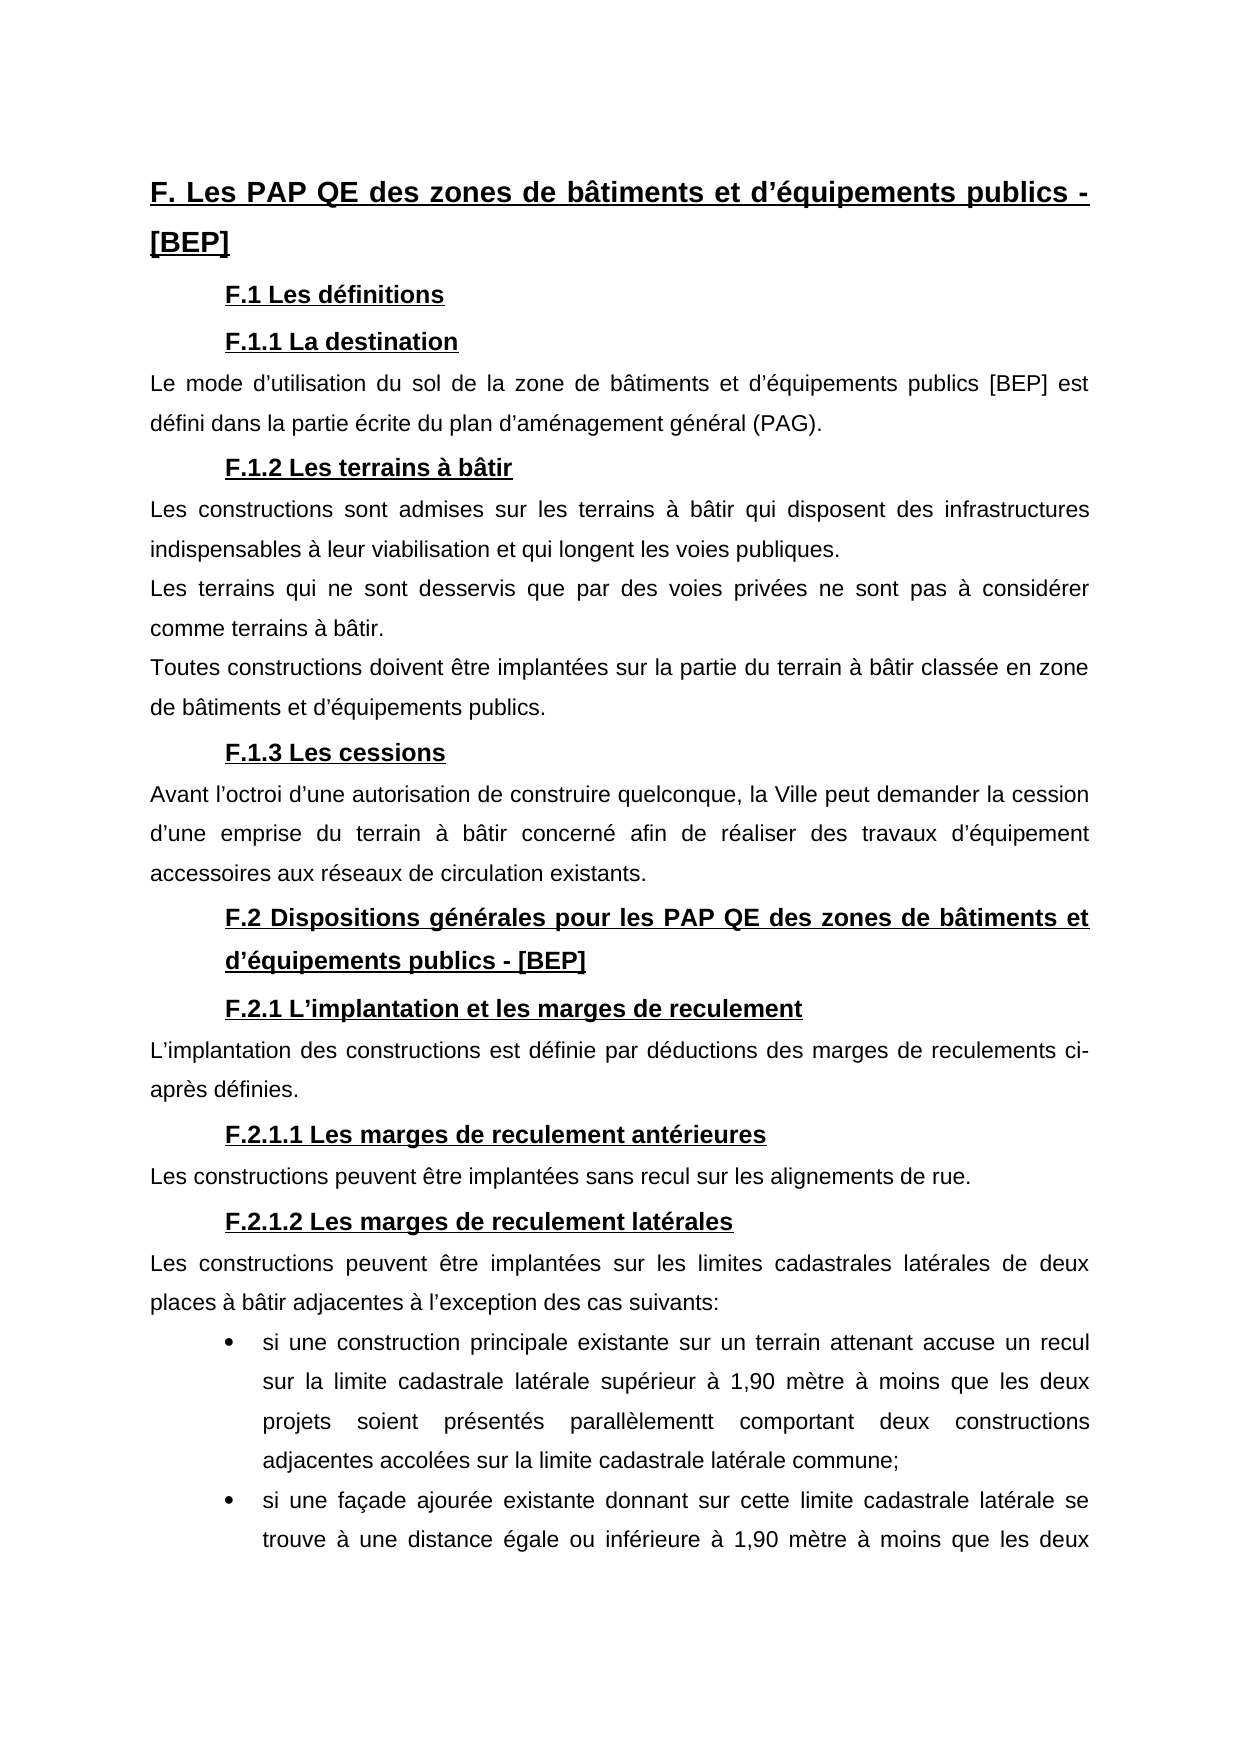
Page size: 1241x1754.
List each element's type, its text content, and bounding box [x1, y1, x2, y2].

subtitle F.1.1 La destination [225, 327, 1090, 356]
subtitle F.2.1.2 Les marges de reculement latérales [225, 1207, 1090, 1235]
subtitle F.1 Les définitions [225, 280, 1090, 308]
subtitle F. Les PAP QE des zones de bâtiments et d’équipements publics - [BEP] [150, 175, 1090, 204]
subtitle F. Les PAP QE des zones de bâtiments et d’équipements publics - [BEP] [150, 206, 1090, 259]
subtitle F.2.1.1 Les marges de reculement antérieures [225, 1120, 1090, 1149]
list si une construction principale existante sur un terrain attenant accuse un recul sur la limite cadastrale latérale supérieur à 1,90 mètre à moins que les deux projets soient présentés parallèlementt comportant deux constructions adjacentes accolées sur la limite cadastrale latérale commune; [225, 1329, 1090, 1473]
subtitle F.1.2 Les terrains à bâtir [225, 453, 1090, 482]
text Les constructions sont admises sur les terrains à bâtir qui disposent des infrastructures indispensables à leur viabilisation et qui longent les voies publiques. [150, 496, 1090, 562]
text Les constructions peuvent être implantées sur les limites cadastrales latérales de deux places à bâtir adjacentes à l’exception des cas suivants: [150, 1250, 1090, 1316]
text Les terrains qui ne sont desservis que par des voies privées ne sont pas à considérer comme terrains à bâtir. [150, 575, 1090, 641]
text Toutes constructions doivent être implantées sur la partie du terrain à bâtir classée en zone de bâtiments et d’équipements publics. [150, 654, 1090, 720]
text Avant l’octroi d’une autorisation de construire quelconque, la Ville peut demander la cession d’une emprise du terrain à bâtir concerné afin de réaliser des travaux d’équipement accessoires aux réseaux de circulation existants. [150, 781, 1090, 886]
text Le mode d’utilisation du sol de la zone de bâtiments et d’équipements publics [BEP] est défini dans la partie écrite du plan d’aménagement général (PAG). [150, 370, 1090, 436]
text Les constructions peuvent être implantées sans recul sur les alignements de rue. [150, 1163, 1090, 1189]
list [225, 1487, 1090, 1552]
subtitle F.2 Dispositions générales pour les PAP QE des zones de bâtiments et d’équipements publics - [BEP] [225, 903, 1090, 928]
subtitle F.1.3 Les cessions [225, 737, 1090, 766]
subtitle F.2 Dispositions générales pour les PAP QE des zones de bâtiments et d’équipements publics - [BEP] [225, 929, 1090, 975]
text L’implantation des constructions est définie par déductions des marges de reculements ci-après définies. [150, 1037, 1090, 1103]
subtitle F.2.1 L’implantation et les marges de reculement [225, 994, 1090, 1022]
